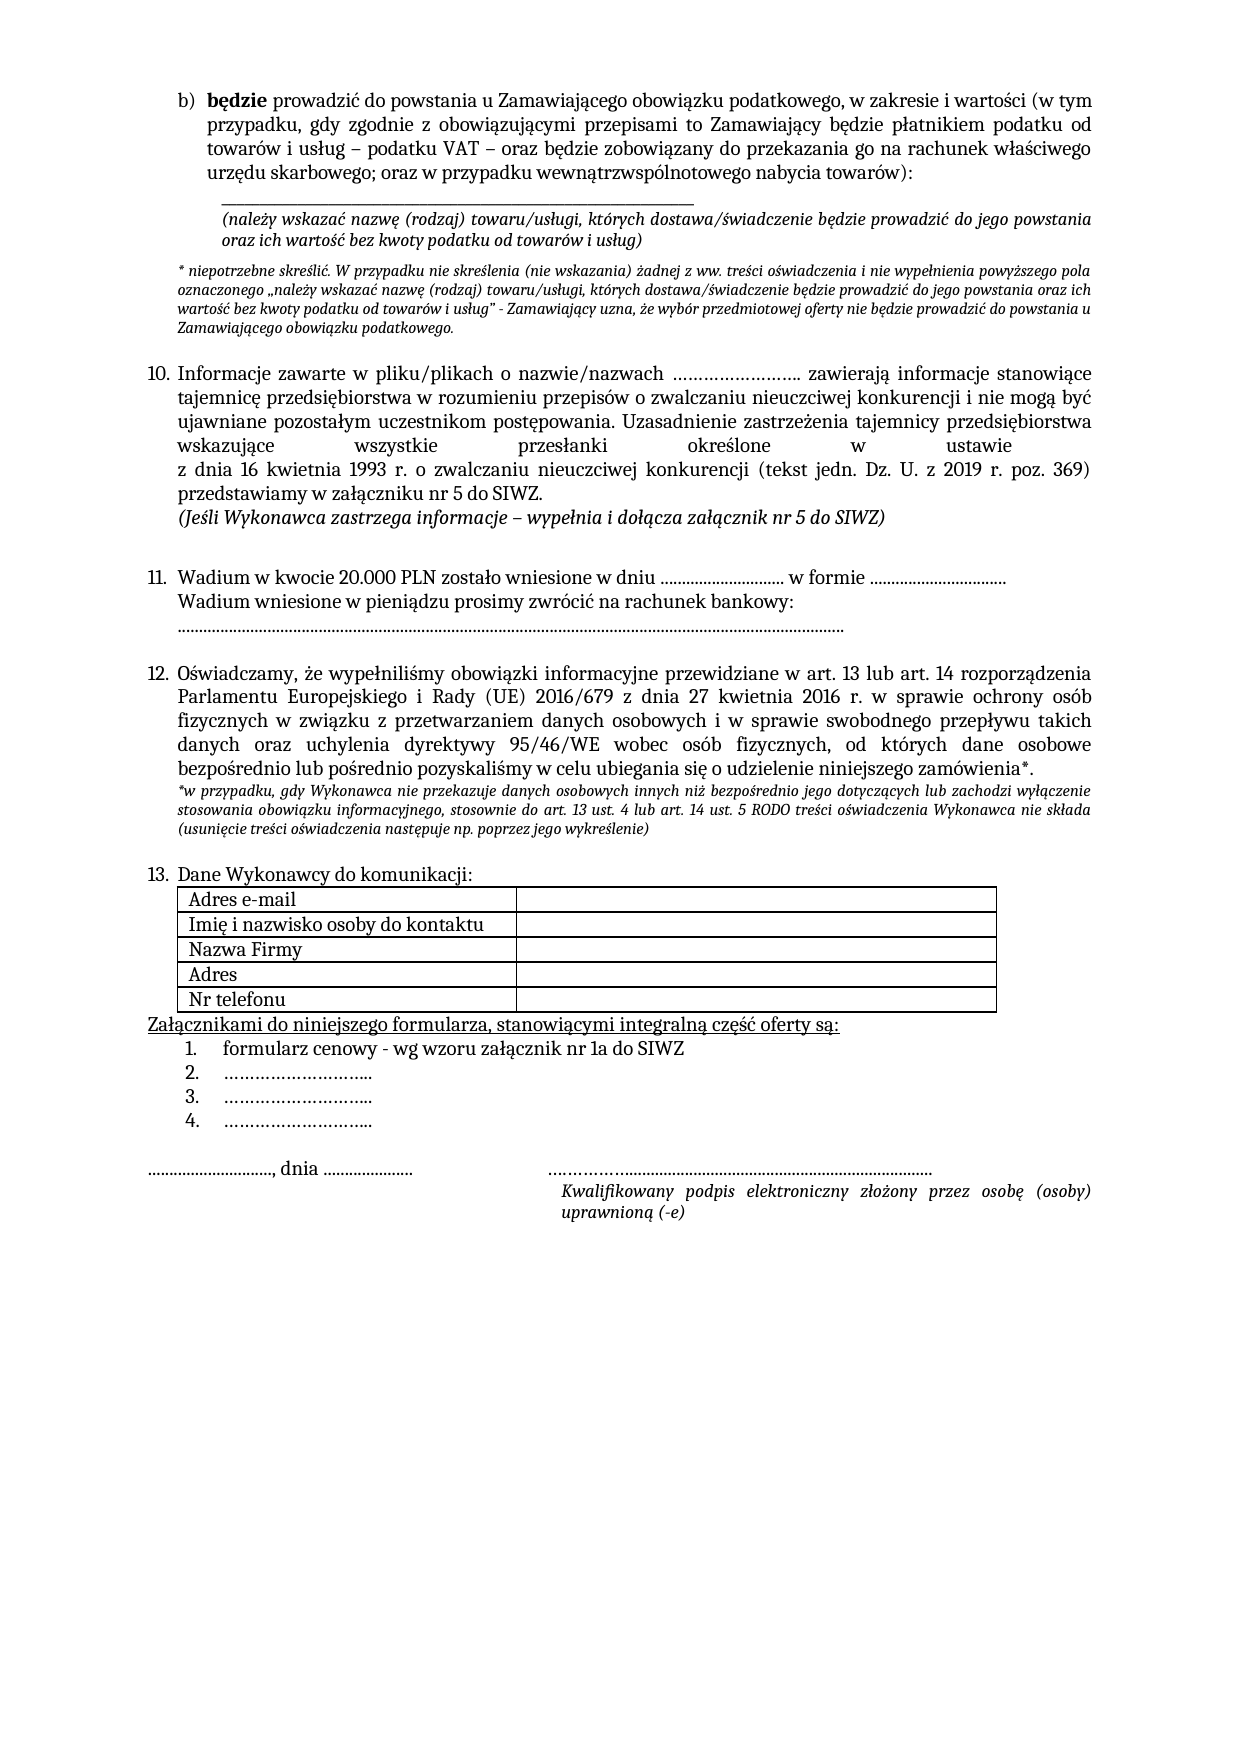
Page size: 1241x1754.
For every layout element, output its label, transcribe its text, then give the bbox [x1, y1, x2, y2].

text Załącznikami do niniejszego formularza, stanowiącymi integralną część oferty są: [148, 1012, 1093, 1036]
table_cell [517, 913, 996, 936]
table_cell Adres [178, 963, 516, 986]
list formularz cenowy - wg wzoru załącznik nr 1a do SIWZ [185, 1036, 1093, 1060]
table_header Adres e-mail [178, 888, 516, 911]
list ……………………….. [185, 1108, 1093, 1132]
table_header [517, 888, 996, 911]
table_cell [517, 988, 996, 1011]
text Wadium wniesione w pieniądzu prosimy zwrócić na rachunek bankowy: [177, 589, 1093, 613]
list ……………………….. [185, 1084, 1093, 1108]
table_cell Nr telefonu [178, 988, 516, 1011]
table_cell Nazwa Firmy [178, 938, 516, 961]
list będzie prowadzić do powstania u Zamawiającego obowiązku podatkowego, w zakresie i wartości (w tym przypadku, gdy zgodnie z obowiązującymi przepisami to Zamawiający będzie płatnikiem podatku od towarów i usług – podatku VAT – oraz będzie zobowiązany do przekazania go na rachunek właściwego urzędu skarbowego; oraz w przypadku wewnątrzwspólnotowego nabycia towarów): [177, 89, 1093, 184]
text * niepotrzebne skreślić. W przypadku nie skreślenia (nie wskazania) żadnej z ww. treści oświadczenia i nie wypełnienia powyższego pola oznaczonego „należy wskazać nazwę (rodzaj) towaru/usługi, których dostawa/świadczenie będzie prowadzić do jego powstania oraz ich wartość bez kwoty podatku od towarów i usług” - Zamawiający uzna, że wybór przedmiotowej oferty nie będzie prowadzić do powstania u Zamawiającego obowiązku podatkowego. [177, 261, 1093, 338]
text ______________________________________________________________ [221, 184, 1093, 208]
list Informacje zawarte w pliku/plikach o nazwie/nazwach ……………………. zawierają informacje stanowiące tajemnicę przedsiębiorstwa w rozumieniu przepisów o zwalczaniu nieuczciwej konkurencji i nie mogą być ujawniane pozostałym uczestnikom postępowania. Uzasadnienie zastrzeżenia tajemnicy przedsiębiorstwa wskazujące wszystkie przesłanki określone w ustawie z dnia 16 kwietnia 1993 r. o zwalczaniu nieuczciwej konkurencji (tekst jedn. Dz. U. z 2019 r. poz. 369) przedstawiamy w załączniku nr 5 do SIWZ. [148, 362, 1093, 506]
text Kwalifikowany podpis elektroniczny złożony przez osobę (osoby) uprawnioną (-e) [561, 1180, 1093, 1223]
list ……………………….. [185, 1060, 1093, 1084]
table_cell Imię i nazwisko osoby do kontaktu [178, 913, 516, 936]
text ............................................................................................................................................................ [177, 613, 1093, 637]
text ............................., dnia ..................... ….…………....................................................................... [148, 1156, 1093, 1180]
text *w przypadku, gdy Wykonawca nie przekazuje danych osobowych innych niż bezpośrednio jego dotyczących lub zachodzi wyłączenie stosowania obowiązku informacyjnego, stosownie do art. 13 ust. 4 lub art. 14 ust. 5 RODO treści oświadczenia Wykonawca nie składa (usunięcie treści oświadczenia następuje np. poprzez jego wykreślenie) [177, 781, 1093, 838]
text (Jeśli Wykonawca zastrzega informacje – wypełnia i dołącza załącznik nr 5 do SIWZ) [177, 506, 1093, 529]
list Dane Wykonawcy do komunikacji: [148, 862, 1093, 886]
list Oświadczamy, że wypełniliśmy obowiązki informacyjne przewidziane w art. 13 lub art. 14 rozporządzenia Parlamentu Europejskiego i Rady (UE) 2016/679 z dnia 27 kwietnia 2016 r. w sprawie ochrony osób fizycznych w związku z przetwarzaniem danych osobowych i w sprawie swobodnego przepływu takich danych oraz uchylenia dyrektywy 95/46/WE wobec osób fizycznych, od których dane osobowe bezpośrednio lub pośrednio pozyskaliśmy w celu ubiegania się o udzielenie niniejszego zamówienia*. [148, 661, 1093, 781]
text (należy wskazać nazwę (rodzaj) towaru/usługi, których dostawa/świadczenie będzie prowadzić do jego powstania oraz ich wartość bez kwoty podatku od towarów i usług) [221, 208, 1093, 252]
table_cell [517, 963, 996, 986]
table_cell [517, 938, 996, 961]
list Wadium w kwocie 20.000 PLN zostało wniesione w dniu ............................. w formie ................................ [148, 565, 1093, 589]
